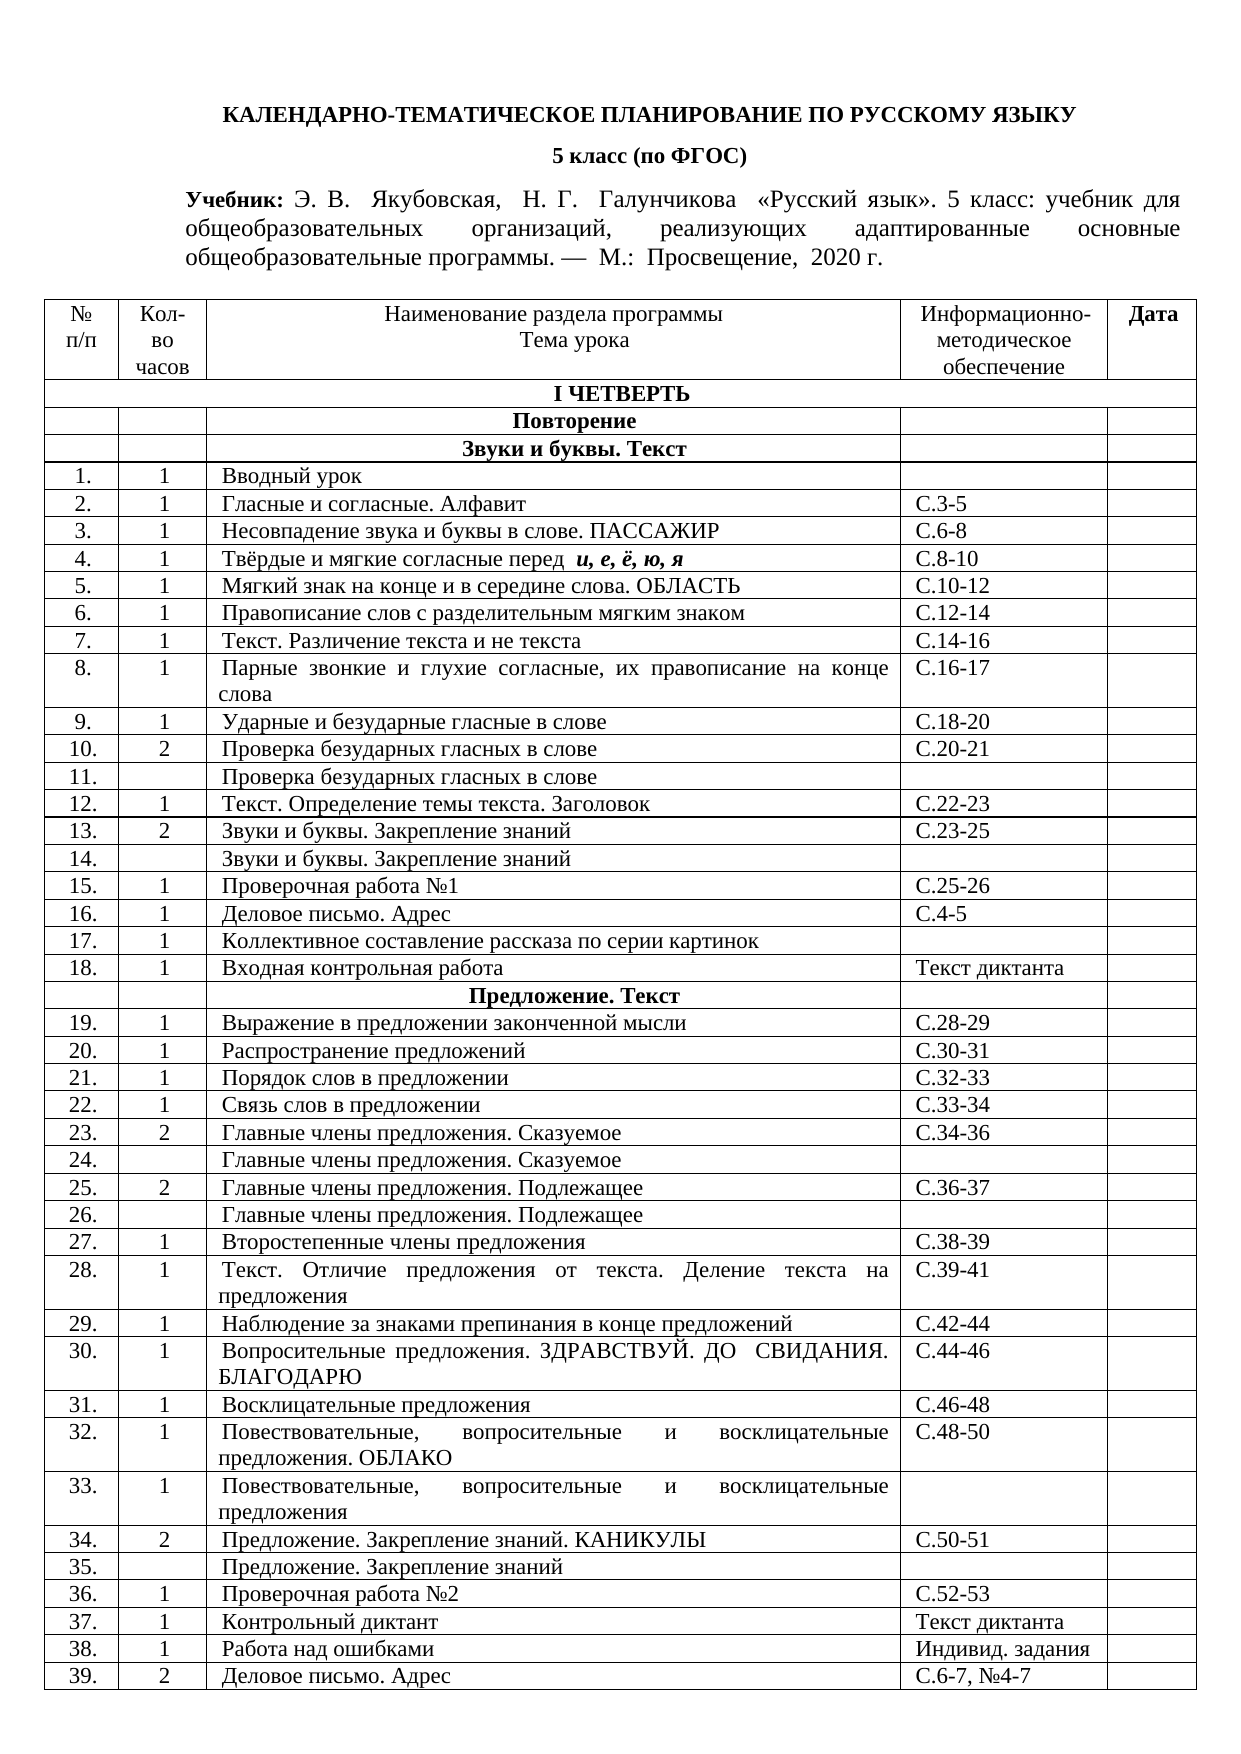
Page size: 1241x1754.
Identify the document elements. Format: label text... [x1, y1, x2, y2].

table_cell Главные члены предложения. Сказуемое [207, 1146, 900, 1173]
table_cell 11. [45, 763, 118, 789]
text Учебник: Э. В. Якубовская, Н. Г. Галунчикова «Русский язык». 5 класс: учебник для общеобразовательных организаций, реализующих адаптированные основные общеобразовательные программы. — М.: Просвещение, 2020 г. [185, 184, 1181, 270]
table_cell 20. [45, 1037, 118, 1063]
table_cell С.33-34 [901, 1091, 1107, 1118]
table_cell 1 [119, 545, 206, 571]
table_cell Главные члены предложения. Подлежащее [207, 1174, 900, 1200]
table_cell Повествовательные, вопросительные и восклицательные предложения. ОБЛАКО [207, 1418, 900, 1471]
table_cell 1 [119, 900, 206, 926]
table_cell [119, 1553, 206, 1579]
table_cell С.48-50 [901, 1418, 1107, 1471]
table_cell 2 [119, 735, 206, 762]
table_cell [1108, 955, 1196, 981]
table_cell 1 [119, 599, 206, 626]
table_cell [1108, 490, 1196, 516]
table_cell 2. [45, 490, 118, 516]
table_cell Повторение [207, 408, 900, 434]
table_cell С.44-46 [901, 1337, 1107, 1390]
table_cell Проверочная работа №2 [207, 1580, 900, 1607]
table_cell С.32-33 [901, 1064, 1107, 1090]
table_cell [901, 845, 1107, 871]
table_cell 1 [119, 708, 206, 734]
table_cell [901, 1472, 1107, 1524]
table_cell С.46-48 [901, 1391, 1107, 1417]
table_cell 30. [45, 1337, 118, 1390]
table_cell [1108, 517, 1196, 543]
table_cell Работа над ошибками [207, 1635, 900, 1662]
table_cell Текст. Отличие предложения от текста. Деление текста на предложения [207, 1256, 900, 1308]
table_cell [901, 982, 1107, 1008]
table_cell [1108, 735, 1196, 762]
table_cell [1108, 1663, 1196, 1689]
table_cell Распространение предложений [207, 1037, 900, 1063]
table_cell 3. [45, 517, 118, 543]
table_cell С.30-31 [901, 1037, 1107, 1063]
table_cell 35. [45, 1553, 118, 1579]
table_header Наименование раздела программы Тема урока [207, 300, 900, 379]
table_cell 32. [45, 1418, 118, 1471]
table_cell С.36-37 [901, 1174, 1107, 1200]
table_cell [1108, 435, 1196, 461]
table_cell 2 [119, 1119, 206, 1145]
table_cell Правописание слов с разделительным мягким знаком [207, 599, 900, 626]
table_cell I ЧЕТВЕРТЬ [45, 380, 1196, 407]
table_cell [45, 982, 118, 1008]
table_cell [45, 435, 118, 461]
table_cell 37. [45, 1608, 118, 1634]
table_cell Проверка безударных гласных в слове [207, 763, 900, 789]
table_cell 7. [45, 627, 118, 653]
table_cell Порядок слов в предложении [207, 1064, 900, 1090]
table_cell Восклицательные предложения [207, 1391, 900, 1417]
table_cell Второстепенные члены предложения [207, 1229, 900, 1255]
table_cell Наблюдение за знаками препинания в конце предложений [207, 1310, 900, 1336]
table_cell 23. [45, 1119, 118, 1145]
table_cell С.6-7, №4-7 [901, 1663, 1107, 1689]
table_cell [1108, 463, 1196, 489]
table_cell [1108, 872, 1196, 899]
table_cell [1108, 1472, 1196, 1524]
table_cell 27. [45, 1229, 118, 1255]
table_cell 2 [119, 1174, 206, 1200]
text КАЛЕНДАРНО-ТЕМАТИЧЕСКОЕ ПЛАНИРОВАНИЕ ПО РУССКОМУ ЯЗЫКУ [118, 101, 1181, 127]
table_cell Вопросительные предложения. ЗДРАВСТВУЙ. ДО СВИДАНИЯ. БЛАГОДАРЮ [207, 1337, 900, 1390]
table_cell 38. [45, 1635, 118, 1662]
table_cell Проверочная работа №1 [207, 872, 900, 899]
table_cell [1108, 1146, 1196, 1173]
table_cell Главные члены предложения. Подлежащее [207, 1201, 900, 1227]
table_cell С.6-8 [901, 517, 1107, 543]
table_cell Несовпадение звука и буквы в слове. ПАССАЖИР [207, 517, 900, 543]
table_cell Предложение. Закрепление знаний [207, 1553, 900, 1579]
table_cell [119, 982, 206, 1008]
table_cell 29. [45, 1310, 118, 1336]
table_cell 1 [119, 1037, 206, 1063]
table_cell [901, 463, 1107, 489]
table_cell [1108, 900, 1196, 926]
table_cell Индивид. задания [901, 1635, 1107, 1662]
table_cell [1108, 1553, 1196, 1579]
table_cell С.34-36 [901, 1119, 1107, 1145]
table_cell 1 [119, 1472, 206, 1524]
table_cell 22. [45, 1091, 118, 1118]
table_cell 13. [45, 818, 118, 844]
table_cell 1 [119, 790, 206, 816]
table_cell 4. [45, 545, 118, 571]
table_cell Главные члены предложения. Сказуемое [207, 1119, 900, 1145]
table_cell 1. [45, 463, 118, 489]
table_cell Текст. Определение темы текста. Заголовок [207, 790, 900, 816]
table_cell 1 [119, 490, 206, 516]
table_cell 5. [45, 572, 118, 598]
table_cell 1 [119, 517, 206, 543]
table_cell [1108, 1635, 1196, 1662]
table_cell 2 [119, 1663, 206, 1689]
table_cell 1 [119, 1310, 206, 1336]
table_cell [119, 1201, 206, 1227]
table_header Информационно-методическое обеспечение [901, 300, 1107, 379]
table_cell С.25-26 [901, 872, 1107, 899]
table_cell Ударные и безударные гласные в слове [207, 708, 900, 734]
table_cell 1 [119, 572, 206, 598]
table_cell 16. [45, 900, 118, 926]
table_cell 1 [119, 1337, 206, 1390]
table_cell С.8-10 [901, 545, 1107, 571]
table_cell [901, 1553, 1107, 1579]
table_cell С.12-14 [901, 599, 1107, 626]
table_cell [1108, 818, 1196, 844]
table_cell Текст. Различение текста и не текста [207, 627, 900, 653]
table_cell 21. [45, 1064, 118, 1090]
table_cell [119, 845, 206, 871]
table_cell 17. [45, 927, 118, 953]
table_cell 26. [45, 1201, 118, 1227]
table_cell [901, 763, 1107, 789]
table_cell [1108, 627, 1196, 653]
table_cell [119, 435, 206, 461]
table_cell [45, 408, 118, 434]
table_cell [1108, 1229, 1196, 1255]
table_cell 1 [119, 627, 206, 653]
table_cell [1108, 1256, 1196, 1308]
table_cell Выражение в предложении законченной мысли [207, 1009, 900, 1036]
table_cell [207, 1663, 900, 1689]
table_cell Предложение. Текст [207, 982, 900, 1008]
table_cell С.20-21 [901, 735, 1107, 762]
table_cell [119, 763, 206, 789]
table_cell [901, 408, 1107, 434]
table_cell 2 [119, 818, 206, 844]
table_cell [901, 927, 1107, 953]
table_cell 2 [119, 1526, 206, 1552]
table_cell Звуки и буквы. Закрепление знаний [207, 845, 900, 871]
table_cell 36. [45, 1580, 118, 1607]
table_header Дата [1108, 300, 1196, 379]
table_cell 1 [119, 1256, 206, 1308]
table_cell 12. [45, 790, 118, 816]
table_cell 1 [119, 1608, 206, 1634]
table_cell 1 [119, 1009, 206, 1036]
table_cell 1 [119, 463, 206, 489]
table_cell 24. [45, 1146, 118, 1173]
table_cell [1108, 1391, 1196, 1417]
table_cell 33. [45, 1472, 118, 1524]
table_cell [1108, 763, 1196, 789]
table_cell Гласные и согласные. Алфавит [207, 490, 900, 516]
table_cell Звуки и буквы. Текст [207, 435, 900, 461]
table_cell 19. [45, 1009, 118, 1036]
table_cell С.28-29 [901, 1009, 1107, 1036]
table_cell С.22-23 [901, 790, 1107, 816]
table_cell Вводный урок [207, 463, 900, 489]
table_cell 1 [119, 654, 206, 707]
table_cell 1 [119, 1064, 206, 1090]
table_cell Парные звонкие и глухие согласные, их правописание на конце слова [207, 654, 900, 707]
table_cell [1108, 708, 1196, 734]
table_cell Мягкий знак на конце и в середине слова. ОБЛАСТЬ [207, 572, 900, 598]
table_cell Текст диктанта [901, 1608, 1107, 1634]
table_cell 1 [119, 1091, 206, 1118]
table_cell 1 [119, 1580, 206, 1607]
table_cell [1108, 1580, 1196, 1607]
table_cell 28. [45, 1256, 118, 1308]
table_cell [1108, 1037, 1196, 1063]
table_cell С.4-5 [901, 900, 1107, 926]
table_cell 18. [45, 955, 118, 981]
table_cell 39. [45, 1663, 118, 1689]
table_cell [1108, 1174, 1196, 1200]
table_cell [1108, 1064, 1196, 1090]
table_cell 10. [45, 735, 118, 762]
table_cell [1108, 1009, 1196, 1036]
table_cell С.42-44 [901, 1310, 1107, 1336]
table_cell [1108, 1337, 1196, 1390]
table_cell 1 [119, 1391, 206, 1417]
table_cell [1108, 1201, 1196, 1227]
table_cell [1108, 982, 1196, 1008]
table_cell [119, 1146, 206, 1173]
table_cell Коллективное составление рассказа по серии картинок [207, 927, 900, 953]
table_cell С.10-12 [901, 572, 1107, 598]
table_cell Проверка безударных гласных в слове [207, 735, 900, 762]
table_cell 1 [119, 1229, 206, 1255]
table_cell 1 [119, 955, 206, 981]
table_cell Повествовательные, вопросительные и восклицательные предложения [207, 1472, 900, 1524]
table_cell С.52-53 [901, 1580, 1107, 1607]
table_cell Деловое письмо. Адрес [207, 900, 900, 926]
table_cell 34. [45, 1526, 118, 1552]
table_cell 31. [45, 1391, 118, 1417]
table_cell [1108, 1418, 1196, 1471]
table_cell [1108, 408, 1196, 434]
table_header № п/п [45, 300, 118, 379]
table_cell [1108, 1526, 1196, 1552]
table_cell [1108, 545, 1196, 571]
table_cell [1108, 654, 1196, 707]
table_cell [1108, 599, 1196, 626]
table_cell [901, 1146, 1107, 1173]
table_cell Текст диктанта [901, 955, 1107, 981]
table_cell Контрольный диктант [207, 1608, 900, 1634]
table_cell 6. [45, 599, 118, 626]
table_cell Связь слов в предложении [207, 1091, 900, 1118]
table_cell [119, 408, 206, 434]
table_cell [1108, 1119, 1196, 1145]
table_cell 1 [119, 1418, 206, 1471]
table_cell 1 [119, 872, 206, 899]
table_cell С.38-39 [901, 1229, 1107, 1255]
table_header Кол-во часов [119, 300, 206, 379]
table_cell Предложение. Закрепление знаний. КАНИКУЛЫ [207, 1526, 900, 1552]
table_cell 9. [45, 708, 118, 734]
table_cell [1108, 927, 1196, 953]
table_cell 1 [119, 927, 206, 953]
table_cell С.14-16 [901, 627, 1107, 653]
table_cell С.18-20 [901, 708, 1107, 734]
table_cell Входная контрольная работа [207, 955, 900, 981]
table_cell [901, 1201, 1107, 1227]
table_cell 25. [45, 1174, 118, 1200]
table_cell [1108, 1091, 1196, 1118]
table_cell 15. [45, 872, 118, 899]
table_cell С.50-51 [901, 1526, 1107, 1552]
table_cell Твёрдые и мягкие согласные перед и, е, ё, ю, я [207, 545, 900, 571]
table_cell 8. [45, 654, 118, 707]
table_cell 1 [119, 1635, 206, 1662]
table_cell Звуки и буквы. Закрепление знаний [207, 818, 900, 844]
table_cell С.39-41 [901, 1256, 1107, 1308]
table_cell [1108, 845, 1196, 871]
table_cell [901, 435, 1107, 461]
table_cell 14. [45, 845, 118, 871]
table_cell [1108, 572, 1196, 598]
text 5 класс (по ФГОС) [118, 143, 1181, 169]
table_cell [1108, 1310, 1196, 1336]
table_cell С.16-17 [901, 654, 1107, 707]
table_cell [1108, 790, 1196, 816]
table_cell [1108, 1608, 1196, 1634]
table_cell С.3-5 [901, 490, 1107, 516]
table_cell С.23-25 [901, 818, 1107, 844]
